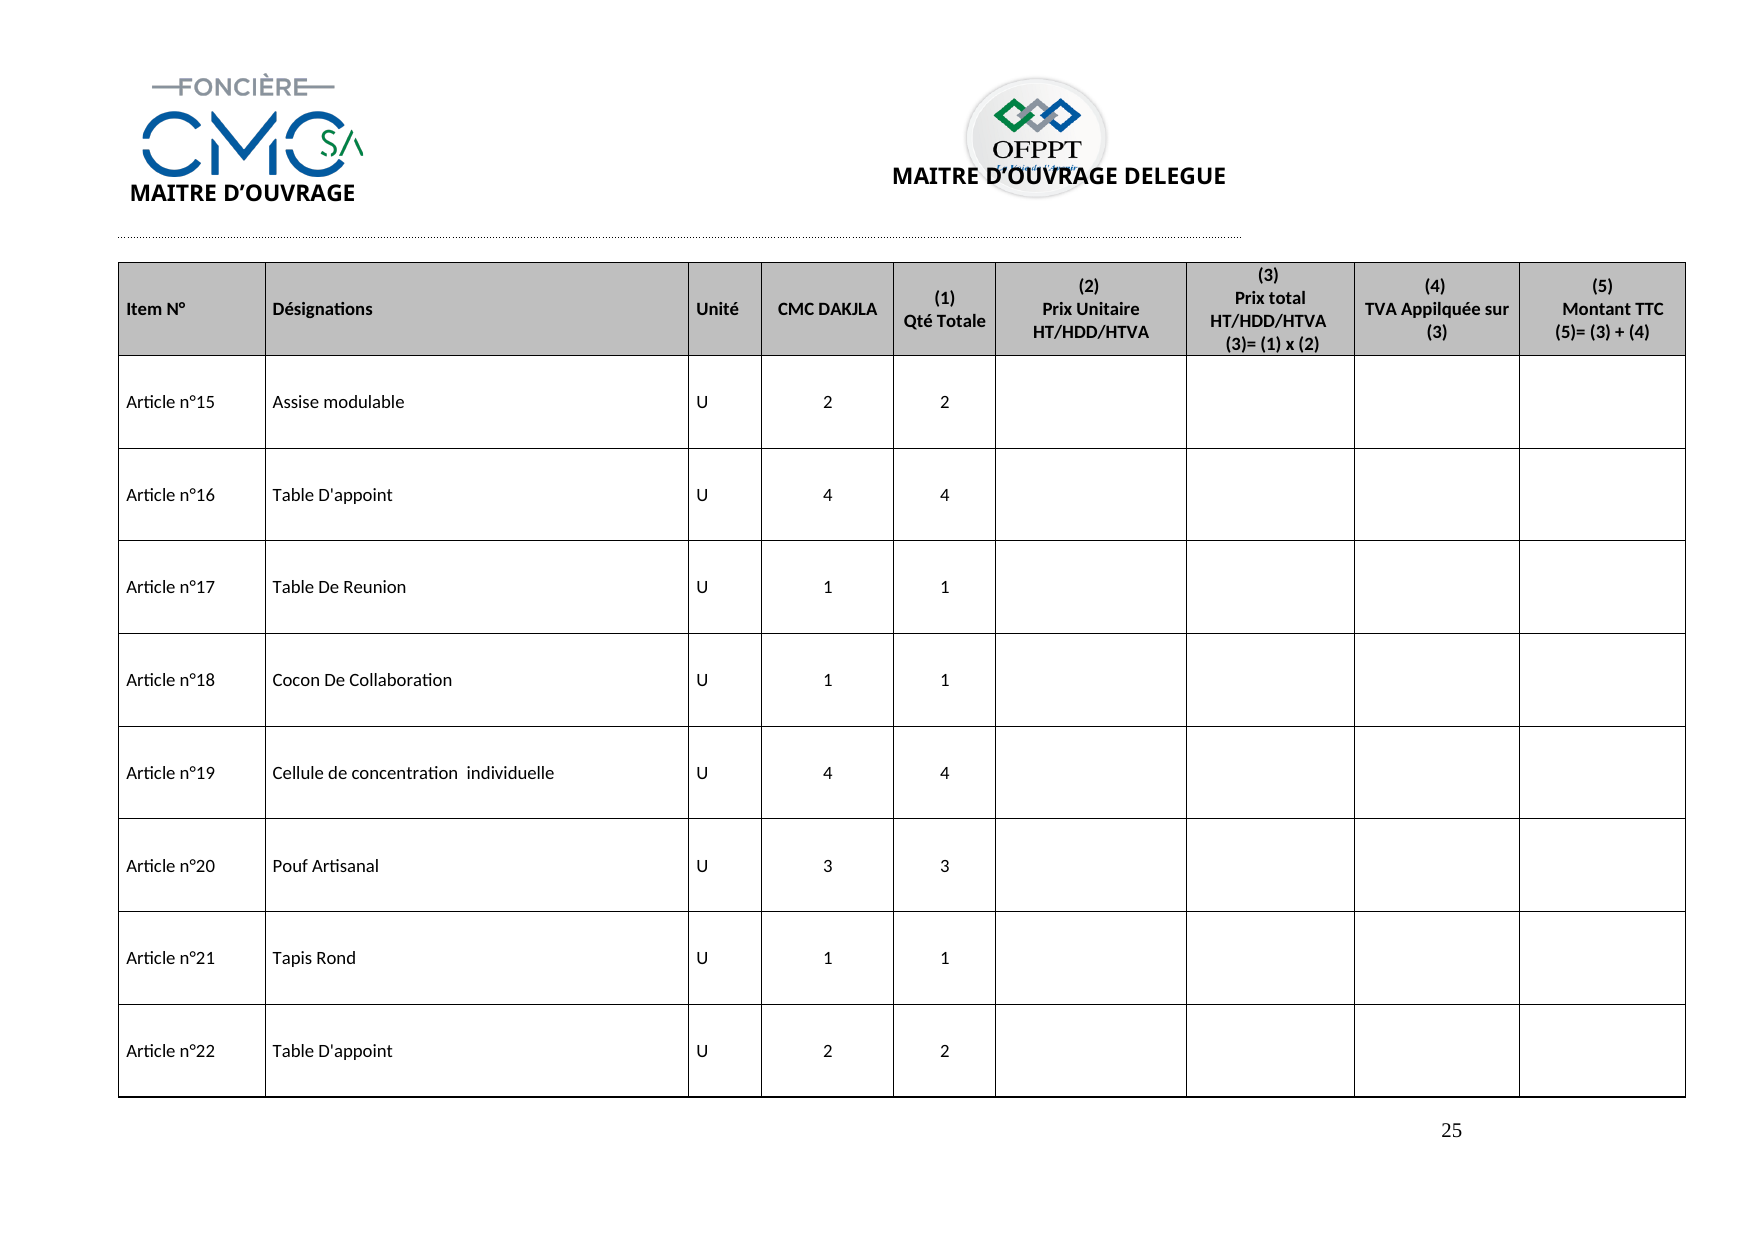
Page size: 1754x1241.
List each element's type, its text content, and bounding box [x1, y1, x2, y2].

table_cell U [689, 912, 761, 1004]
table_cell [996, 634, 1186, 726]
table_cell [996, 449, 1186, 540]
table_cell U [689, 541, 761, 633]
table_cell [1520, 727, 1685, 818]
table_cell 1 [762, 541, 893, 633]
table_cell Cellule de concentration individuelle [266, 727, 688, 818]
table_cell 3 [762, 819, 893, 911]
table_cell U [689, 449, 761, 540]
table_cell [1520, 449, 1685, 540]
table_cell 1 [894, 634, 995, 726]
picture [960, 73, 1112, 202]
table_cell (1) Qté Totale [894, 263, 995, 355]
table_cell [1520, 541, 1685, 633]
table_cell [996, 541, 1186, 633]
table_cell Item N° [119, 263, 265, 355]
table_cell [1520, 912, 1685, 1004]
table_cell 1 [762, 912, 893, 1004]
table_cell (2) Prix Unitaire HT/HDD/HTVA [996, 263, 1186, 355]
table_cell Article n°18 [119, 634, 265, 726]
table_cell [996, 1005, 1186, 1096]
table_cell 4 [762, 727, 893, 818]
table_cell Article n°17 [119, 541, 265, 633]
table_cell 4 [894, 727, 995, 818]
table_cell 4 [762, 449, 893, 540]
table_cell Pouf Artisanal [266, 819, 688, 911]
table_cell Table De Reunion [266, 541, 688, 633]
table_cell [1187, 634, 1354, 726]
table_cell Article n°20 [119, 819, 265, 911]
table_cell [1355, 912, 1519, 1004]
table_cell Cocon De Collaboration [266, 634, 688, 726]
table_cell [1187, 356, 1354, 447]
table_cell (3) Prix total HT/HDD/HTVA (3)= (1) x (2) [1187, 263, 1354, 355]
table_cell 2 [894, 1005, 995, 1096]
table_cell Unité [689, 263, 761, 355]
table_cell U [689, 1005, 761, 1096]
table_cell [1520, 356, 1685, 447]
table_cell [1355, 541, 1519, 633]
table_cell 2 [762, 1005, 893, 1096]
table_cell Désignations [266, 263, 688, 355]
table_cell 1 [762, 634, 893, 726]
table_cell Tapis Rond [266, 912, 688, 1004]
table_cell (5) Montant TTC (5)= (3) + (4) [1520, 263, 1685, 355]
table_cell U [689, 634, 761, 726]
table_cell [1187, 727, 1354, 818]
table_cell U [689, 819, 761, 911]
table_cell 2 [894, 356, 995, 447]
table_cell [1355, 727, 1519, 818]
table_cell CMC DAKJLA [762, 263, 893, 355]
picture [142, 73, 364, 177]
table_cell 3 [894, 819, 995, 911]
table_cell [1355, 819, 1519, 911]
table_cell Article n°19 [119, 727, 265, 818]
table_cell [1355, 449, 1519, 540]
table_cell Article n°16 [119, 449, 265, 540]
table_cell [1187, 541, 1354, 633]
table_cell U [689, 356, 761, 447]
table_cell 1 [894, 541, 995, 633]
table_cell [996, 356, 1186, 447]
table_cell 4 [894, 449, 995, 540]
table_cell [996, 819, 1186, 911]
table_cell Article n°21 [119, 912, 265, 1004]
table_cell Table D'appoint [266, 449, 688, 540]
table_cell [1355, 634, 1519, 726]
table_cell 2 [762, 356, 893, 447]
table_cell [996, 727, 1186, 818]
table_cell [1355, 356, 1519, 447]
table_cell [1520, 634, 1685, 726]
table_cell [1520, 819, 1685, 911]
table_cell [1520, 1005, 1685, 1096]
table_cell (4) TVA Appilquée sur (3) [1355, 263, 1519, 355]
table_cell [1187, 1005, 1354, 1096]
table_cell Article n°15 [119, 356, 265, 447]
table_cell [1355, 1005, 1519, 1096]
table_cell Article n°22 [119, 1005, 265, 1096]
table_cell 1 [894, 912, 995, 1004]
table_cell [1187, 449, 1354, 540]
table_cell [1187, 819, 1354, 911]
table_cell Table D'appoint [266, 1005, 688, 1096]
table_cell Assise modulable [266, 356, 688, 447]
table_cell [1187, 912, 1354, 1004]
table_cell [996, 912, 1186, 1004]
table_cell U [689, 727, 761, 818]
